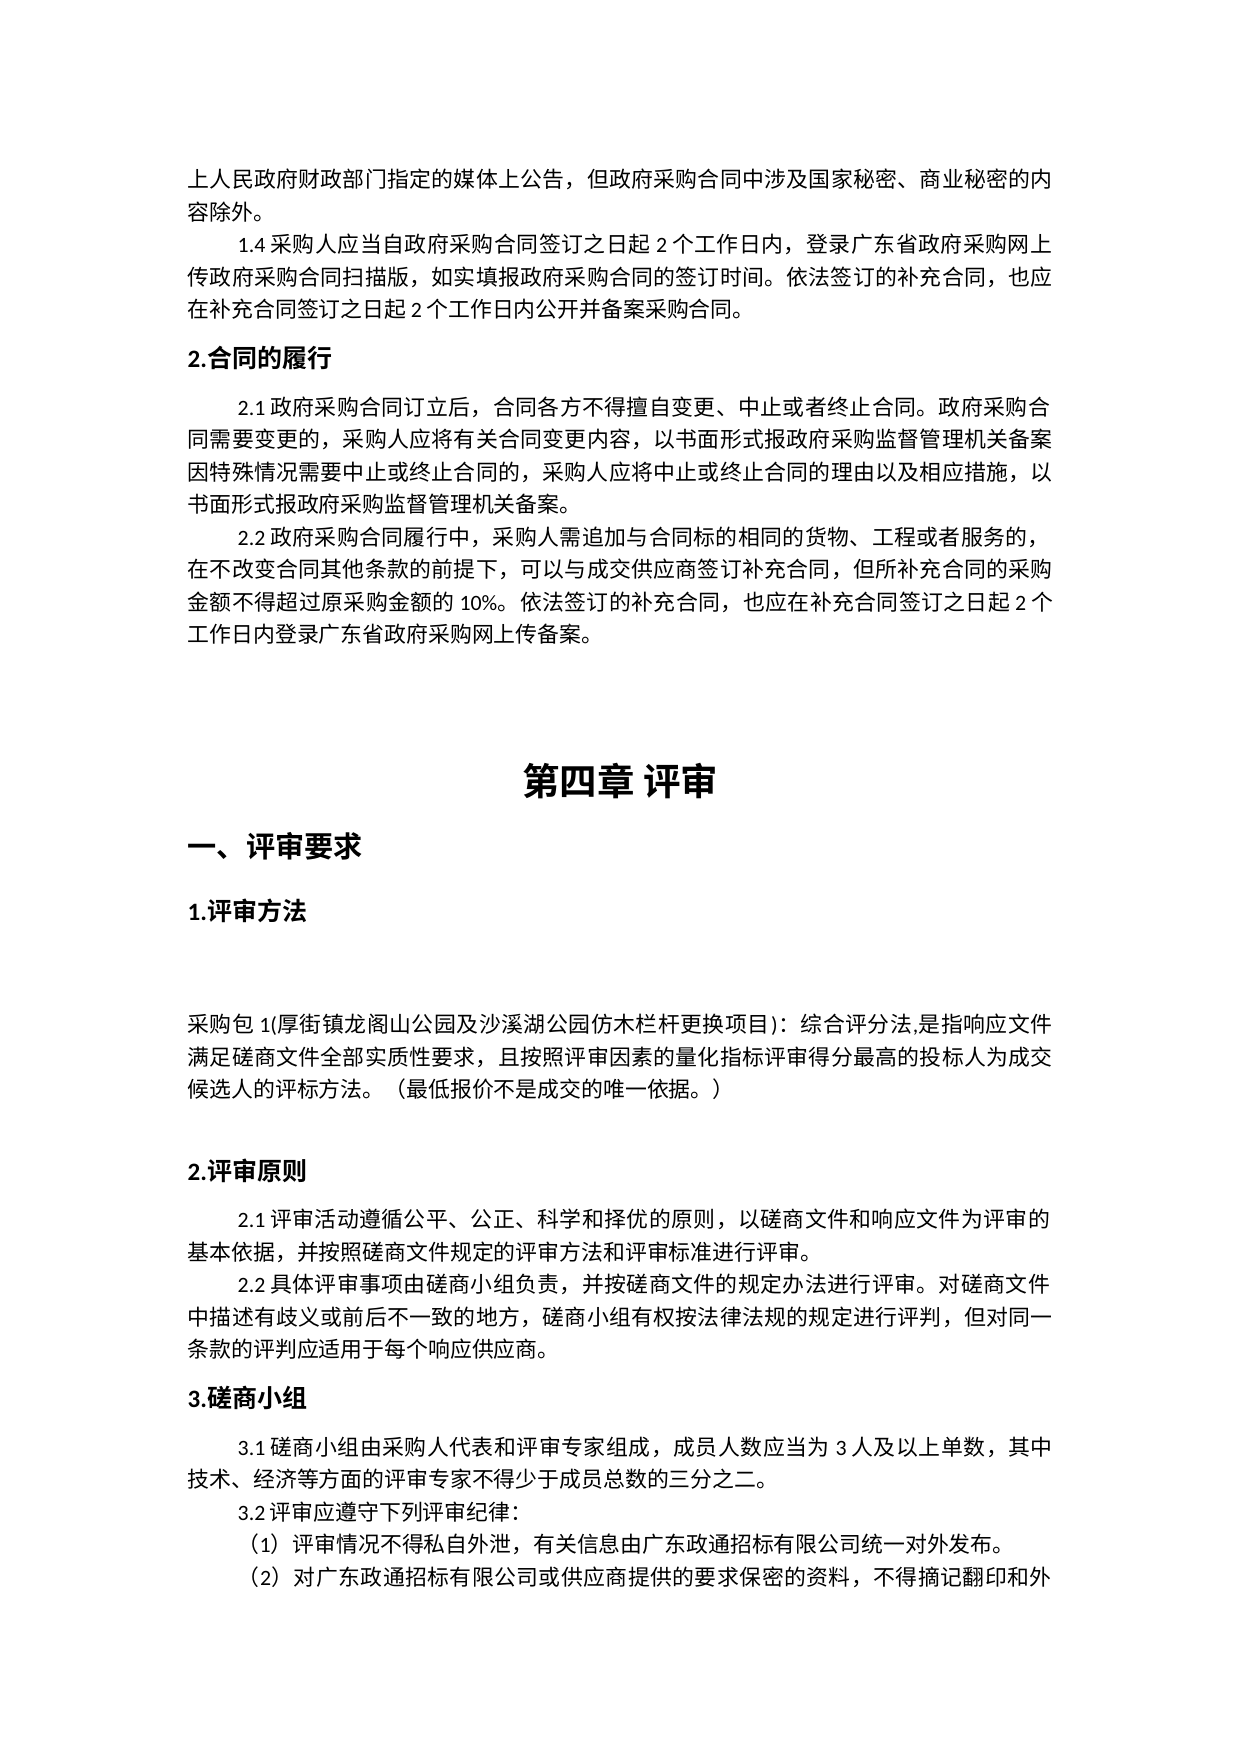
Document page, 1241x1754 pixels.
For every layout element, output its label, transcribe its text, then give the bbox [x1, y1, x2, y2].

text 3.1磋商小组由采购人代表和评审专家组成，成员人数应当为3人及以上单数，其中技术、经济等方面的评审专家不得少于成员总数的三分之二。 [187, 1429, 1053, 1494]
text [187, 162, 1053, 227]
text 2.2具体评审事项由磋商小组负责，并按磋商文件的规定办法进行评审。对磋商文件中描述有歧义或前后不一致的地方，磋商小组有权按法律法规的规定进行评判，但对同一条款的评判应适用于每个响应供应商。 [187, 1267, 1053, 1364]
text （1）评审情况不得私自外泄，有关信息由广东政通招标有限公司统一对外发布。 [187, 1527, 1053, 1559]
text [187, 1559, 1053, 1592]
text 第四章 评审 [187, 747, 1053, 812]
text 2.1评审活动遵循公平、公正、科学和择优的原则，以磋商文件和响应文件为评审的基本依据，并按照磋商文件规定的评审方法和评审标准进行评审。 [187, 1202, 1053, 1267]
text 3.磋商小组 [187, 1364, 1053, 1429]
text 2.合同的履行 [187, 324, 1053, 389]
text 2.2政府采购合同履行中，采购人需追加与合同标的相同的货物、工程或者服务的，在不改变合同其他条款的前提下，可以与成交供应商签订补充合同，但所补充合同的采购金额不得超过原采购金额的10%。依法签订的补充合同，也应在补充合同签订之日起2个工作日内登录广东省政府采购网上传备案。 [187, 519, 1053, 649]
text 1.评审方法 [187, 877, 1053, 942]
text 2.评审原则 [187, 1137, 1053, 1202]
text 1.4采购人应当自政府采购合同签订之日起2个工作日内，登录广东省政府采购网上传政府采购合同扫描版，如实填报政府采购合同的签订时间。依法签订的补充合同，也应在补充合同签订之日起2个工作日内公开并备案采购合同。 [187, 227, 1053, 324]
text 2.1政府采购合同订立后，合同各方不得擅自变更、中止或者终止合同。政府采购合同需要变更的，采购人应将有关合同变更内容，以书面形式报政府采购监督管理机关备案；因特殊情况需要中止或终止合同的，采购人应将中止或终止合同的理由以及相应措施，以书面形式报政府采购监督管理机关备案。 [187, 389, 1053, 519]
text 3.2评审应遵守下列评审纪律： [187, 1494, 1053, 1527]
text 一、评审要求 [187, 812, 1053, 877]
text 采购包1(厚街镇龙阁山公园及沙溪湖公园仿木栏杆更换项目)：综合评分法,是指响应文件满足磋商文件全部实质性要求，且按照评审因素的量化指标评审得分最高的投标人为成交候选人的评标方法。（最低报价不是成交的唯一依据。） [187, 1007, 1053, 1104]
